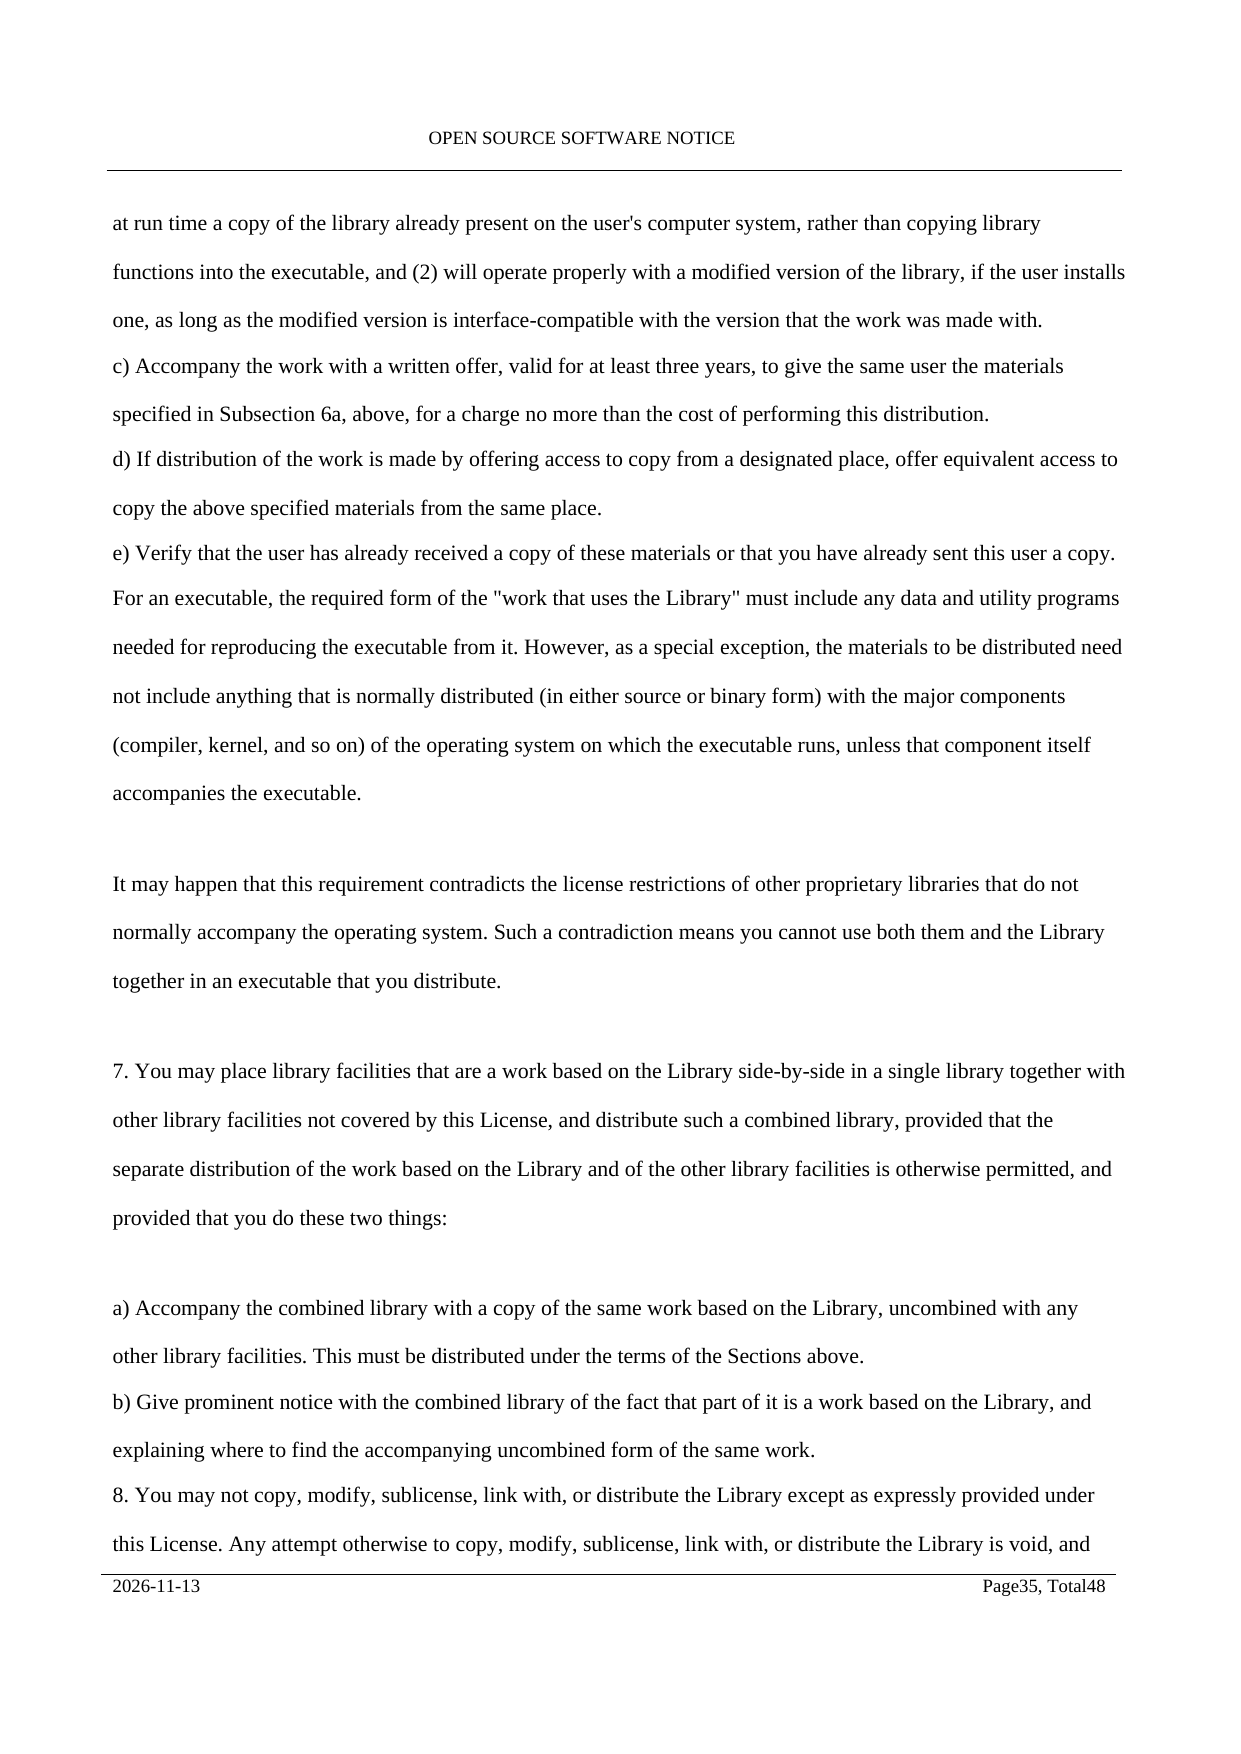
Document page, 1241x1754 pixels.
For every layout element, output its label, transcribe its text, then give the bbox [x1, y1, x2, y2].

text a) Accompany the combined library with a copy of the same work based on the Library, uncombined with any other library facilities. This must be distributed under the terms of the Sections above. [112, 1291, 1128, 1372]
text c) Accompany the work with a written offer, valid for at least three years, to give the same user the materials specified in Subsection 6a, above, for a charge no more than the cost of performing this distribution. [112, 349, 1128, 430]
text 7. You may place library facilities that are a work based on the Library side-by-side in a single library together with other library facilities not covered by this License, and distribute such a combined library, provided that the separate distribution of the work based on the Library and of the other library facilities is otherwise permitted, and provided that you do these two things: [112, 1055, 1128, 1233]
text For an executable, the required form of the "work that uses the Library" must include any data and utility programs needed for reproducing the executable from it. However, as a special exception, the materials to be distributed need not include anything that is normally distributed (in either source or binary form) with the major components (compiler, kernel, and so on) of the operating system on which the executable runs, unless that component itself accompanies the executable. [112, 582, 1128, 809]
text e) Verify that the user has already received a copy of these materials or that you have already sent this user a copy. [112, 537, 1128, 569]
text b) Give prominent notice with the combined library of the fact that part of it is a work based on the Library, and explaining where to find the accompanying uncombined form of the same work. [112, 1385, 1128, 1466]
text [112, 206, 1128, 336]
text It may happen that this requirement contradicts the license restrictions of other proprietary libraries that do not normally accompany the operating system. Such a contradiction means you cannot use both them and the Library together in an executable that you distribute. [112, 867, 1128, 997]
text d) If distribution of the work is made by offering access to copy from a designated place, offer equivalent access to copy the above specified materials from the same place. [112, 443, 1128, 524]
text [112, 1479, 1128, 1560]
